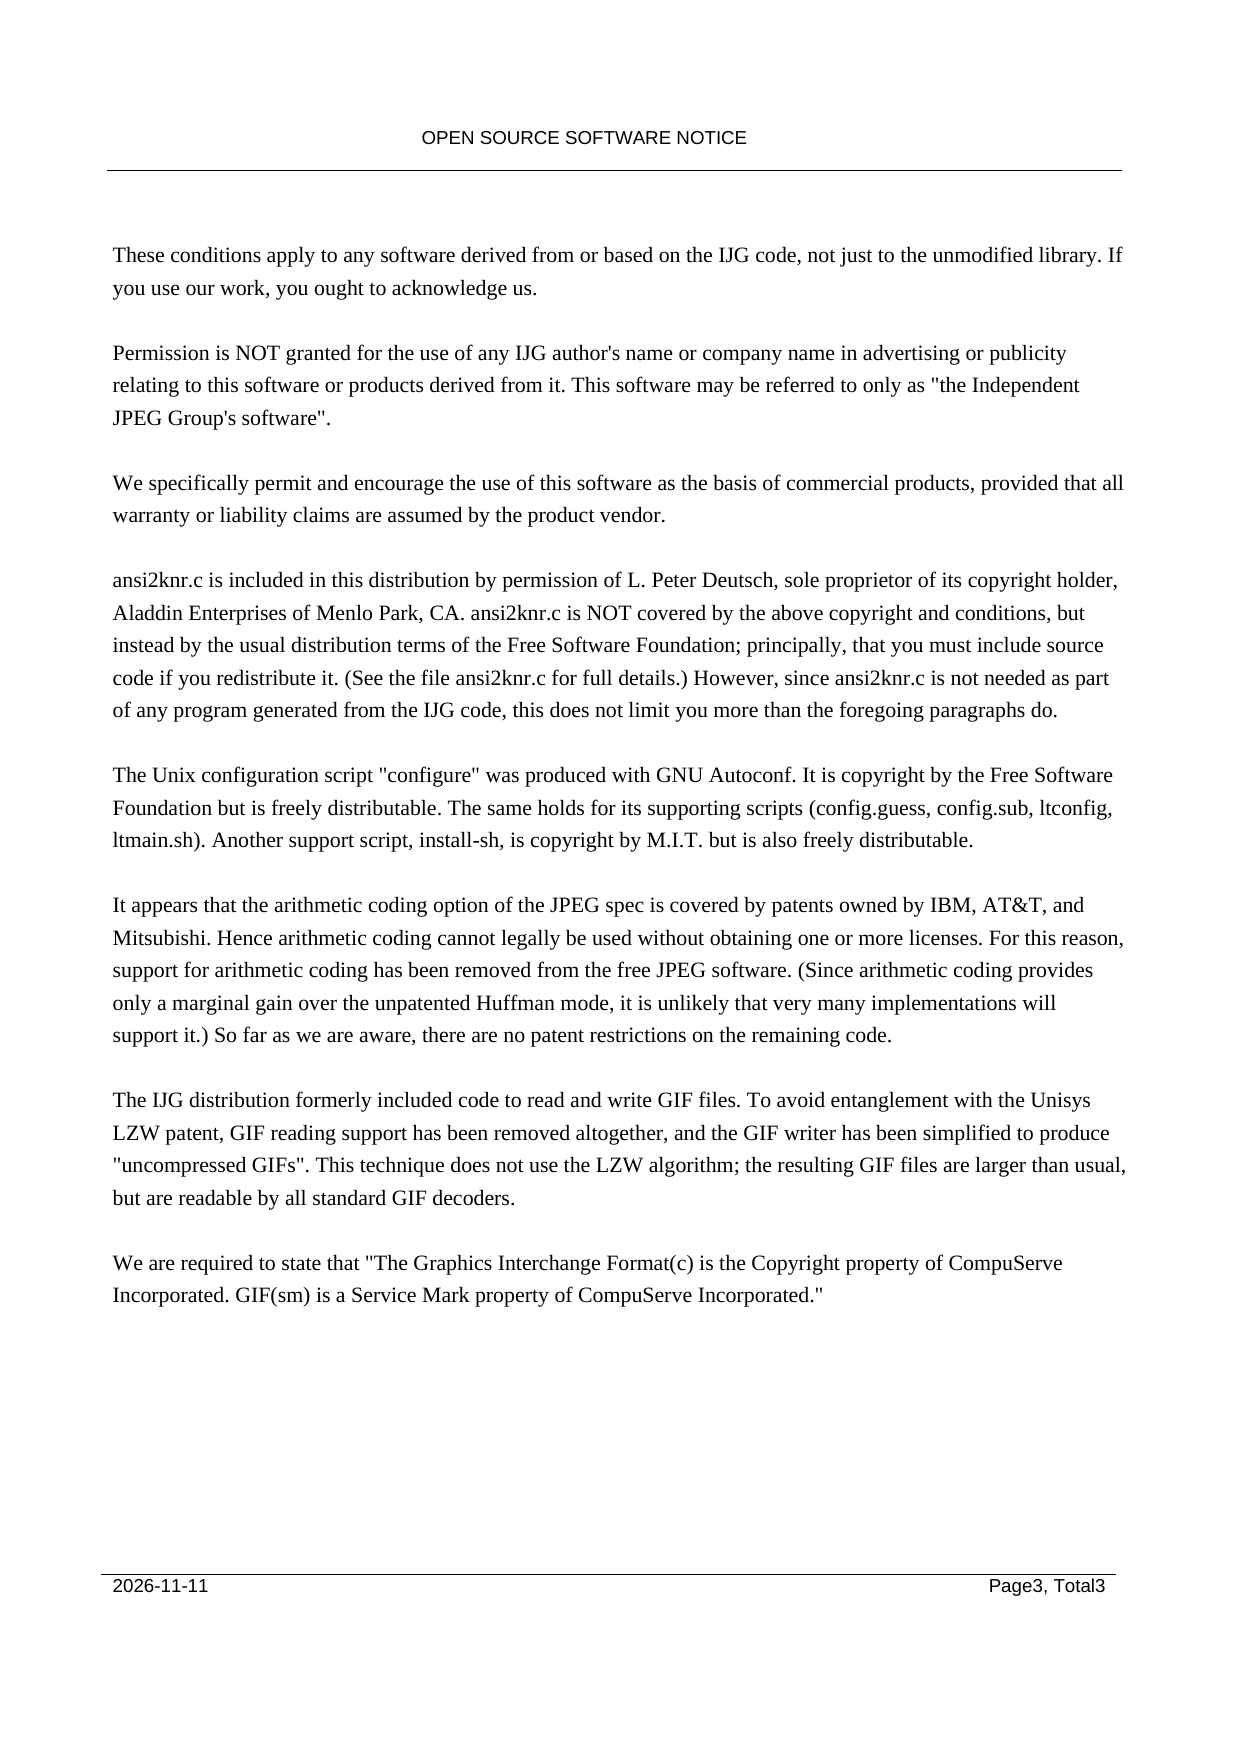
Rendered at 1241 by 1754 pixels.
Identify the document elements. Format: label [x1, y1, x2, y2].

text [112, 206, 1128, 1344]
